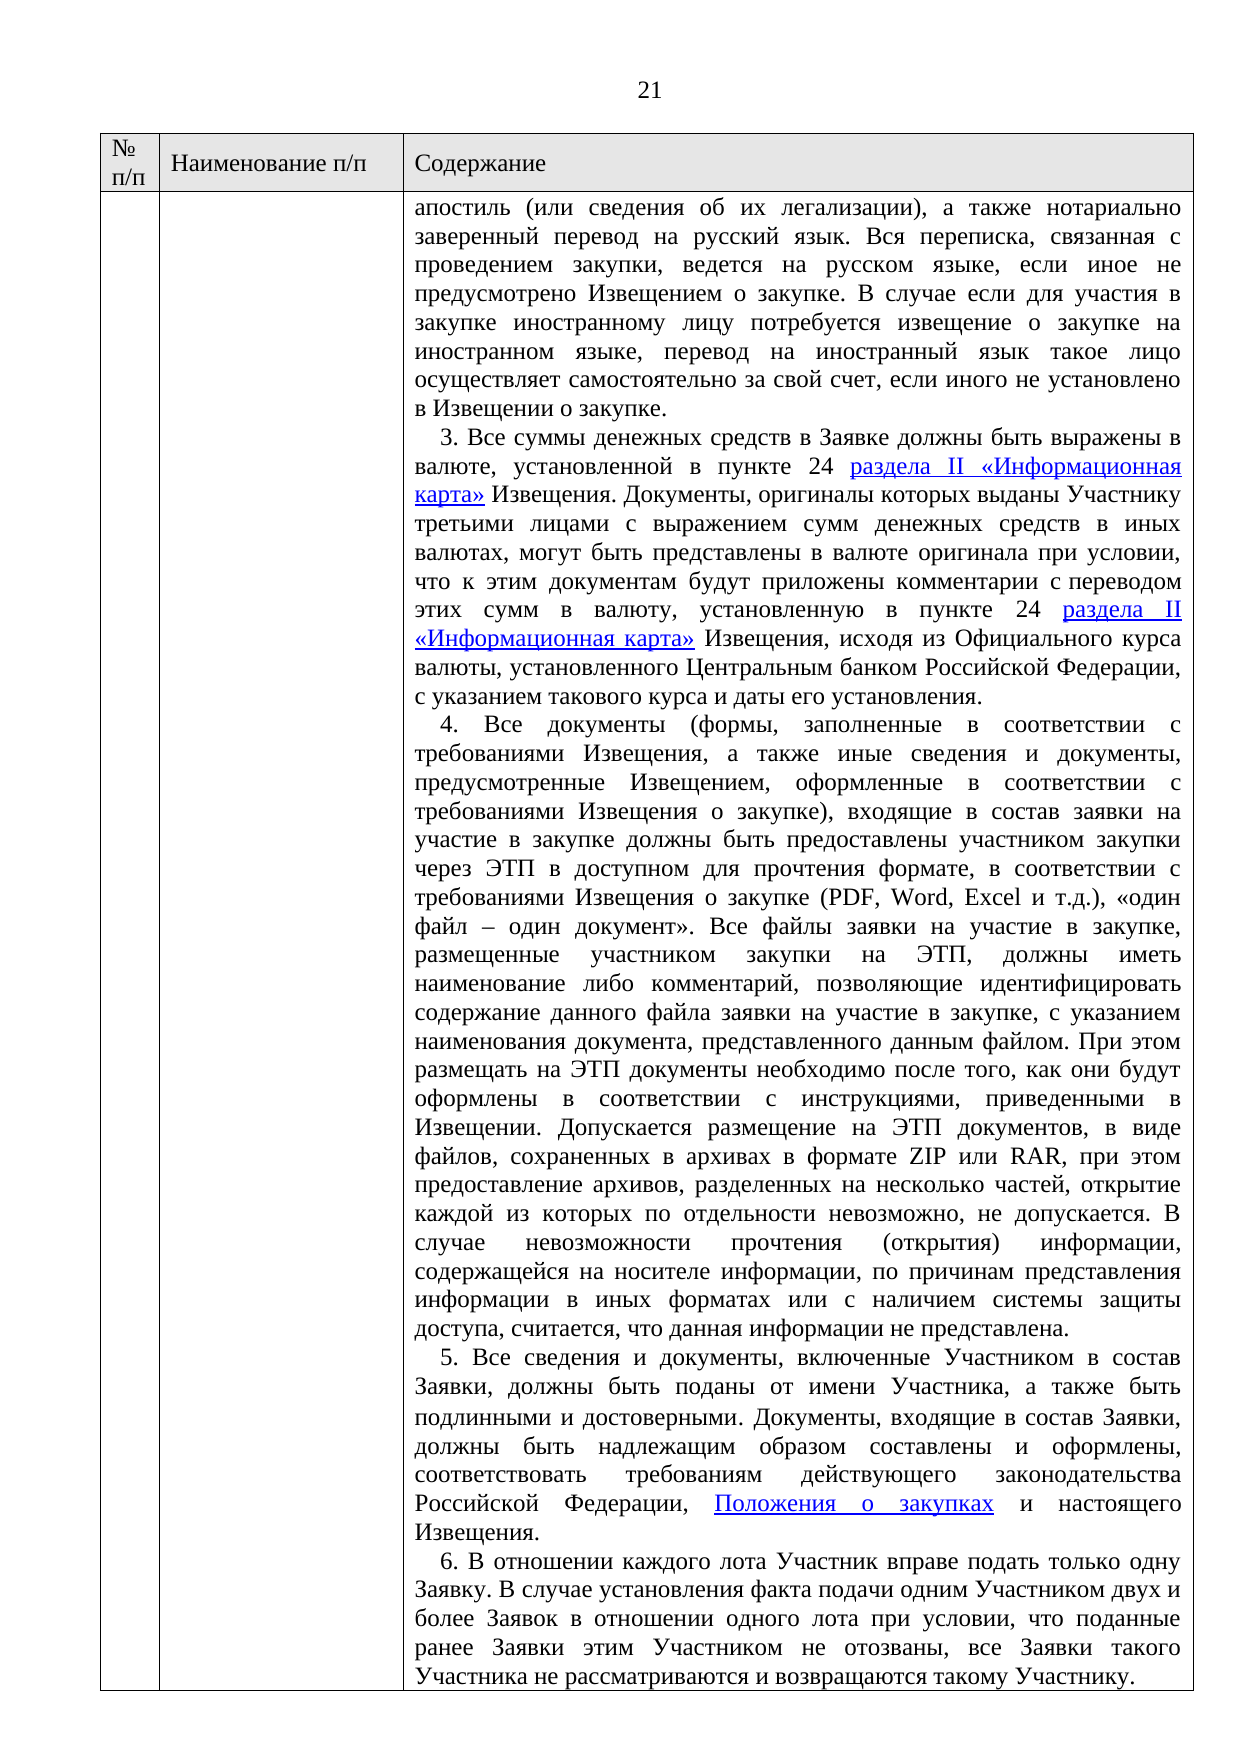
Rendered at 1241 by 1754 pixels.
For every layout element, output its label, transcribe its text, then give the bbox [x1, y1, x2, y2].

table_header Наименование п/п [160, 134, 403, 191]
table_header Содержание [404, 134, 1193, 191]
table_header № п/п [101, 134, 159, 191]
table_cell [101, 192, 159, 1689]
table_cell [404, 192, 1193, 1689]
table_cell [160, 192, 403, 1689]
